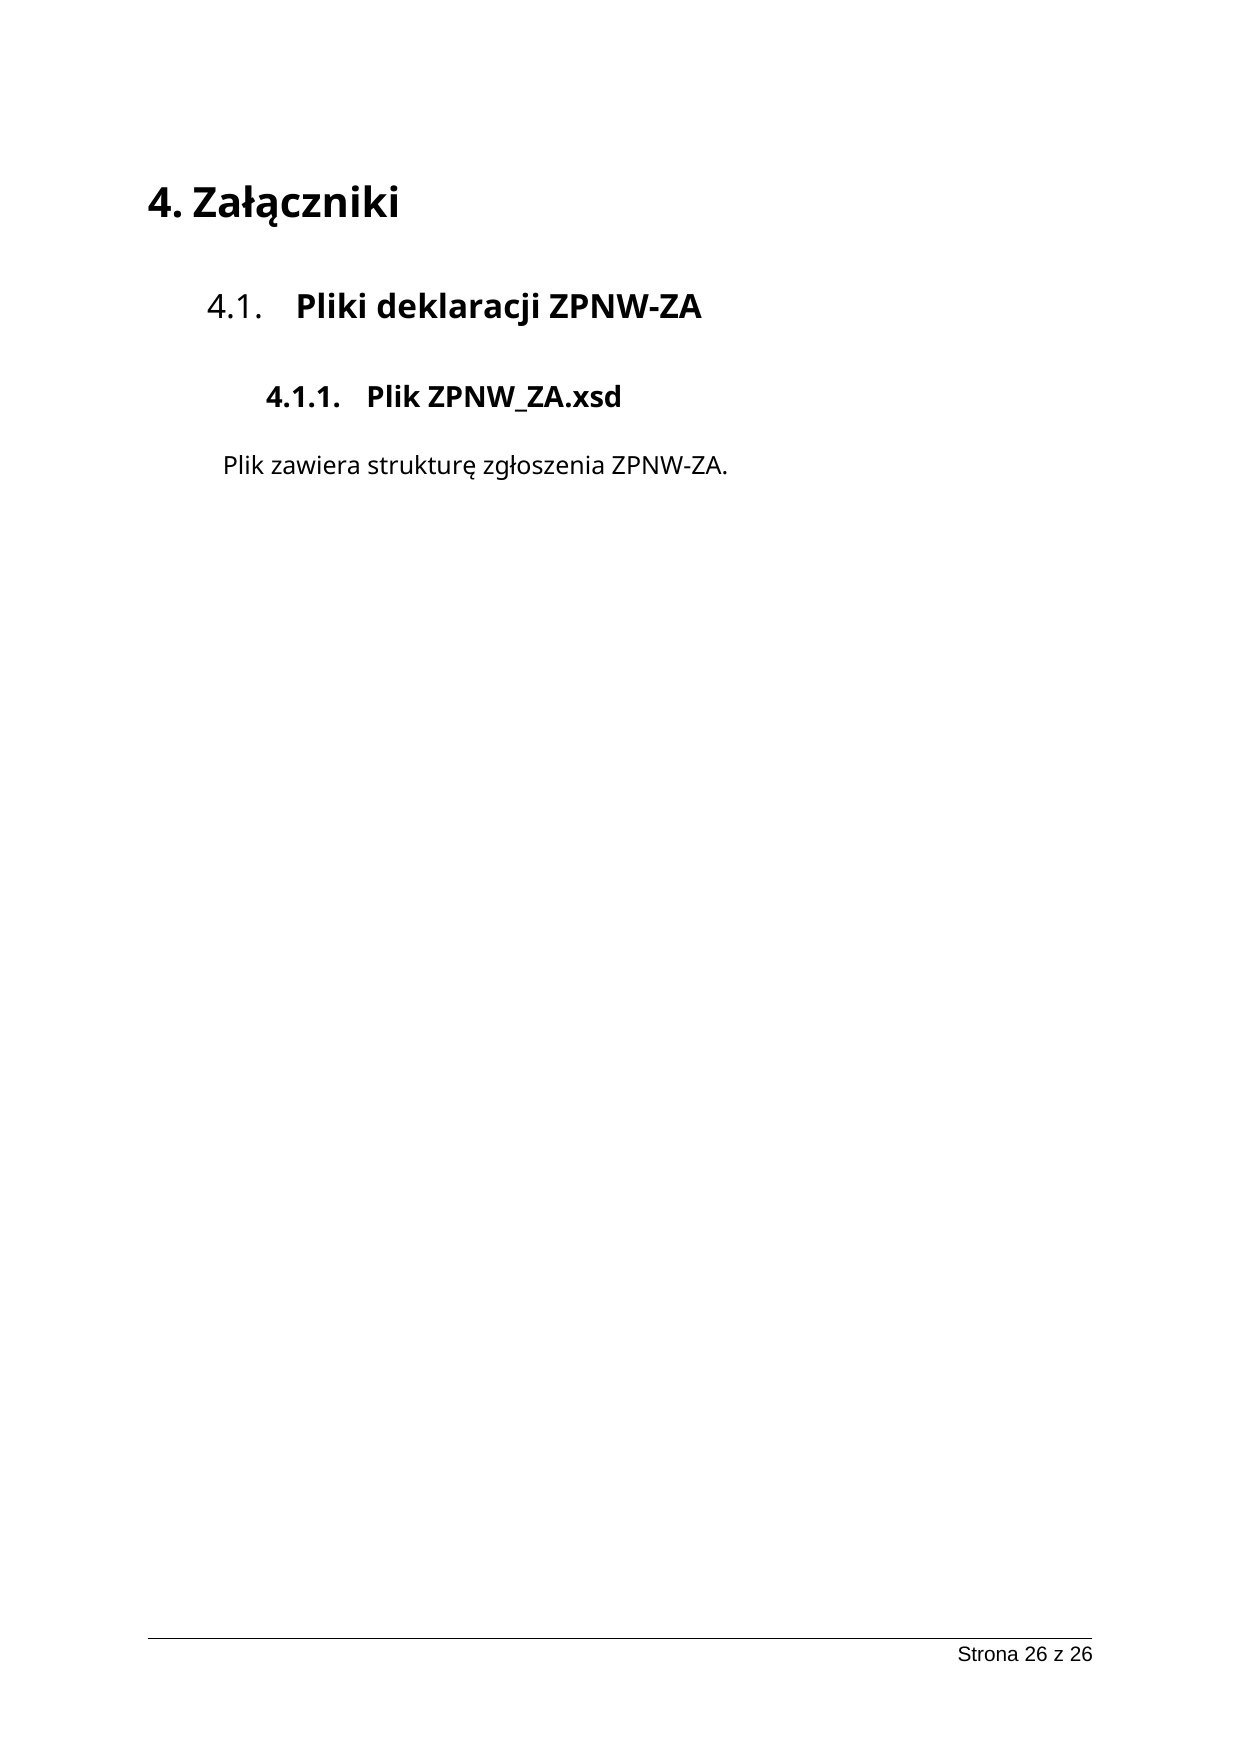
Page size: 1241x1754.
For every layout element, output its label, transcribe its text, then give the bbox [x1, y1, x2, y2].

subtitle Pliki deklaracji ZPNW-ZA [207, 283, 1092, 328]
text Plik zawiera strukturę zgłoszenia ZPNW-ZA. [223, 448, 1092, 482]
subtitle Załączniki [148, 173, 1092, 229]
subtitle Plik ZPNW_ZA.xsd [266, 376, 1092, 416]
